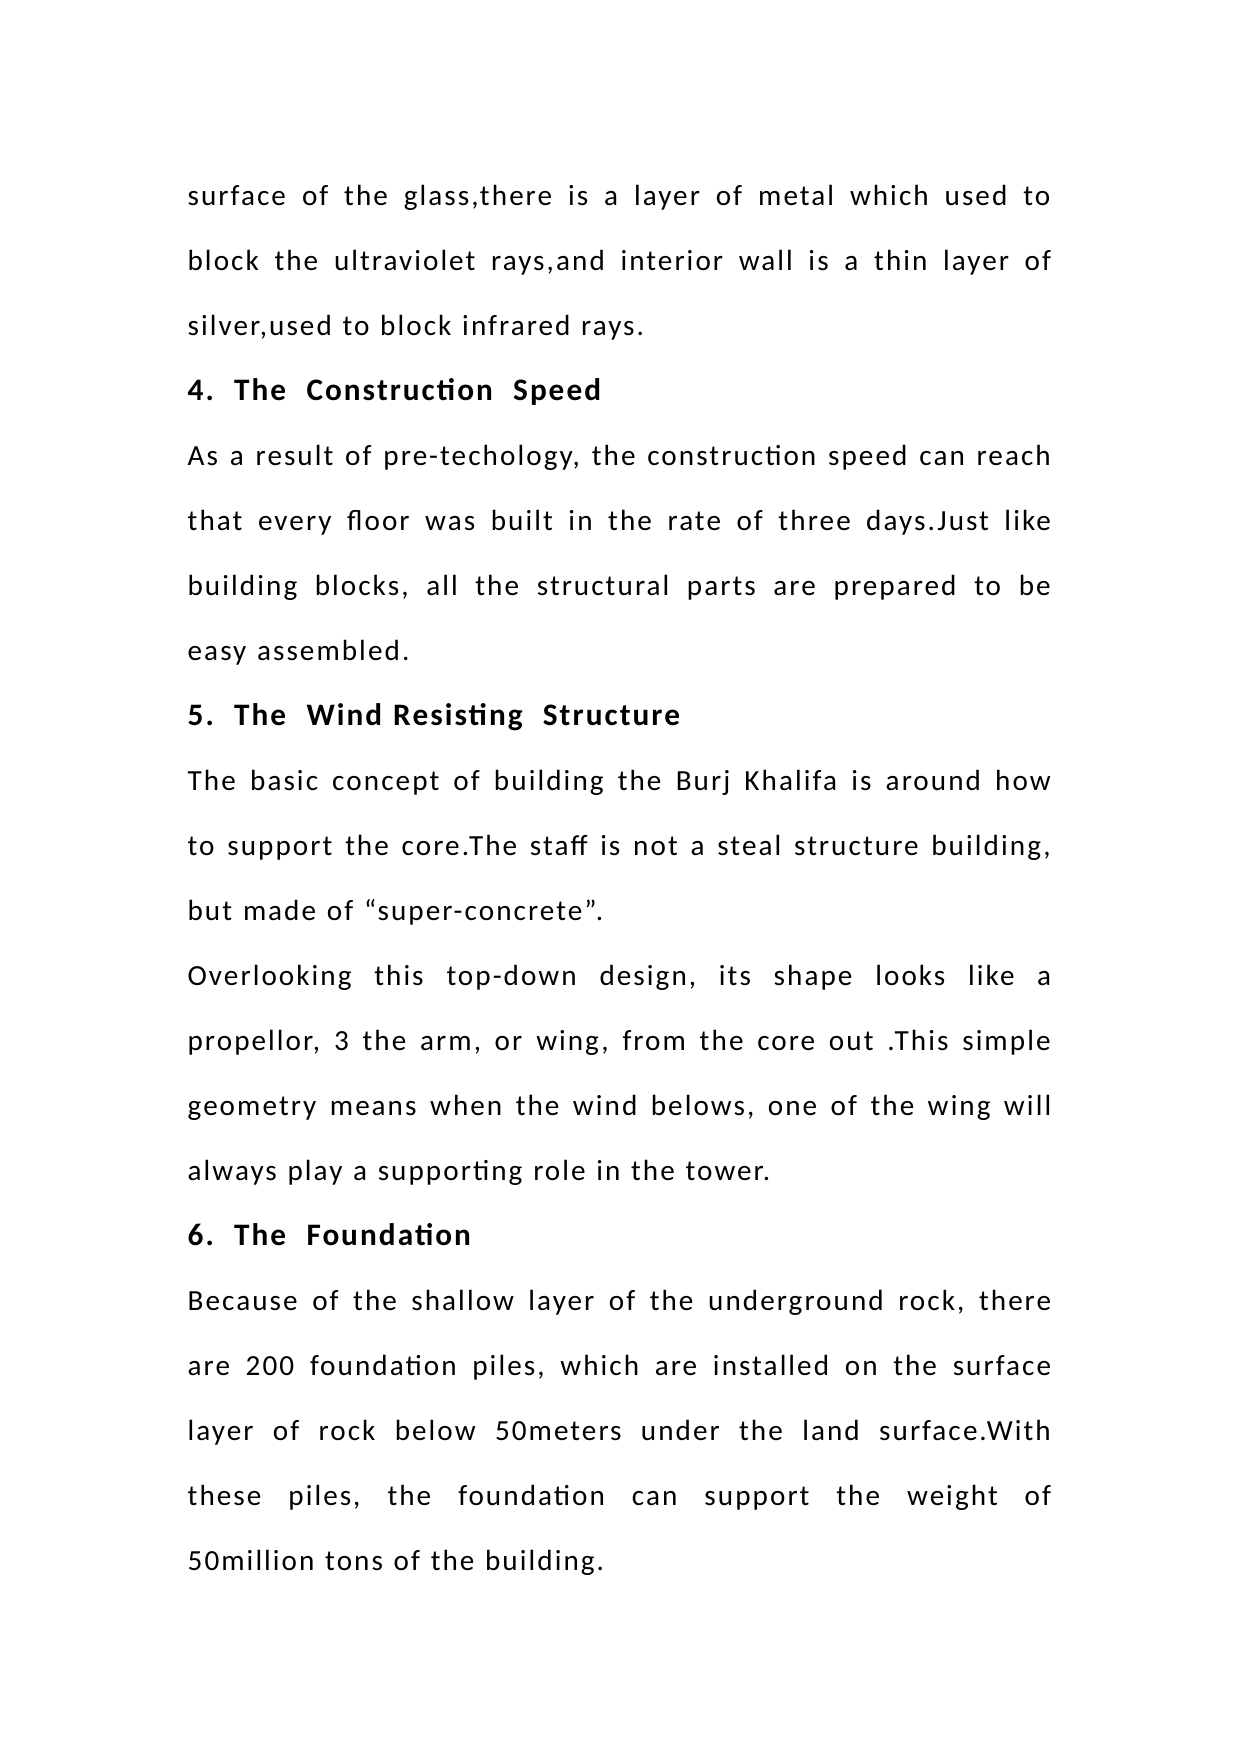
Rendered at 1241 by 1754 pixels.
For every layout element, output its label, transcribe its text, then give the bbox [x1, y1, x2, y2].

text 6. The Foundation [187, 1202, 1053, 1267]
text 4. The Construction Speed [187, 357, 1053, 422]
text 5. The Wind Resisting Structure [187, 682, 1053, 747]
text The basic concept of building the Burj Khalifa is around how to support the core.The staff is not a steal structure building, but made of “super-concrete”. [187, 747, 1053, 942]
text Overlooking this top-down design, its shape looks like a propellor, 3 the arm, or wing, from the core out .This simple geometry means when the wind belows, one of the wing will always play a supporting role in the tower. [187, 942, 1053, 1202]
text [187, 162, 1053, 357]
text Because of the shallow layer of the underground rock, there are 200 foundation piles, which are installed on the surface layer of rock below 50meters under the land surface.With these piles, the foundation can support the weight of 50million tons of the building. [187, 1267, 1053, 1592]
text As a result of pre-techology, the construction speed can reach that every floor was built in the rate of three days.Just like building blocks, all the structural parts are prepared to be easy assembled. [187, 422, 1053, 682]
